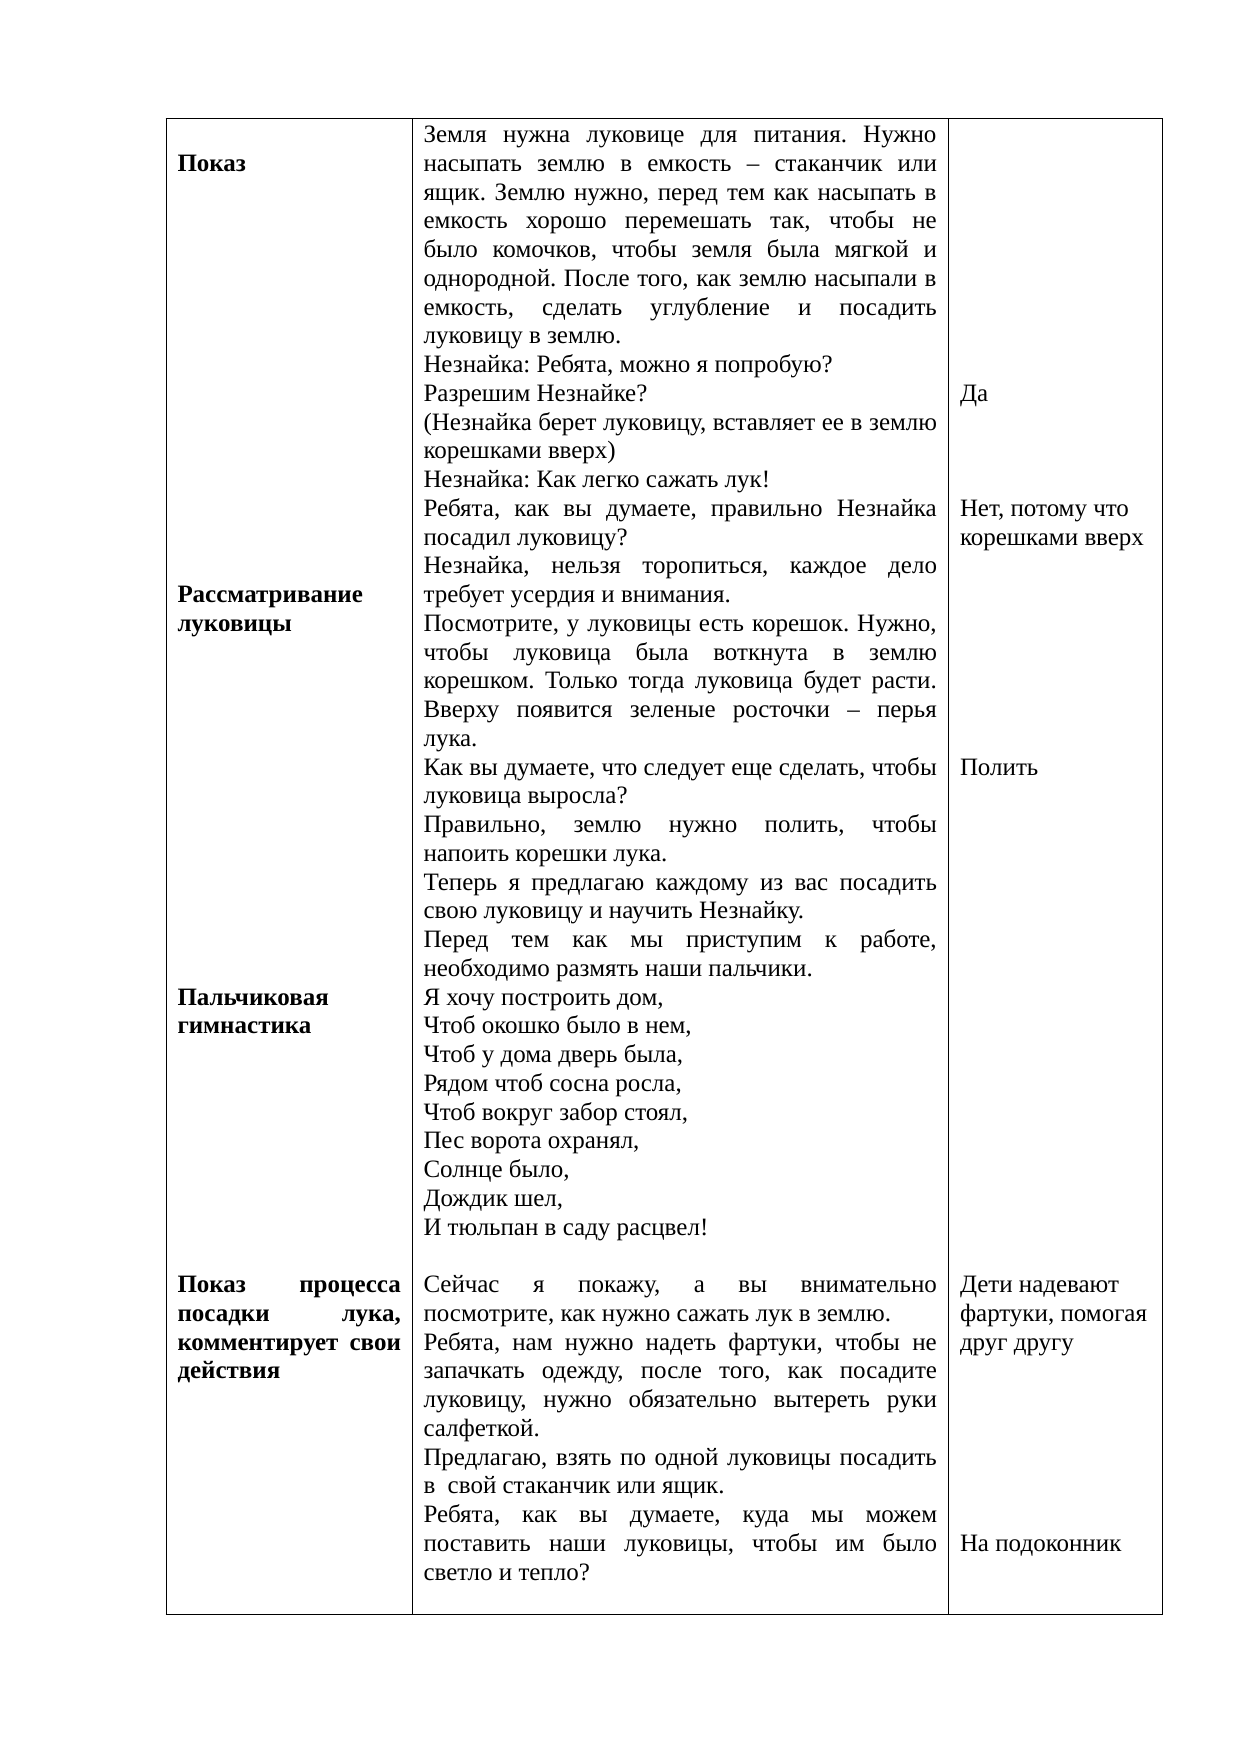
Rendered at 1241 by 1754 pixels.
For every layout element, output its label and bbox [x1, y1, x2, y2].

table_cell [413, 119, 948, 1614]
table_cell [949, 119, 1162, 1614]
table_cell [167, 119, 412, 1614]
